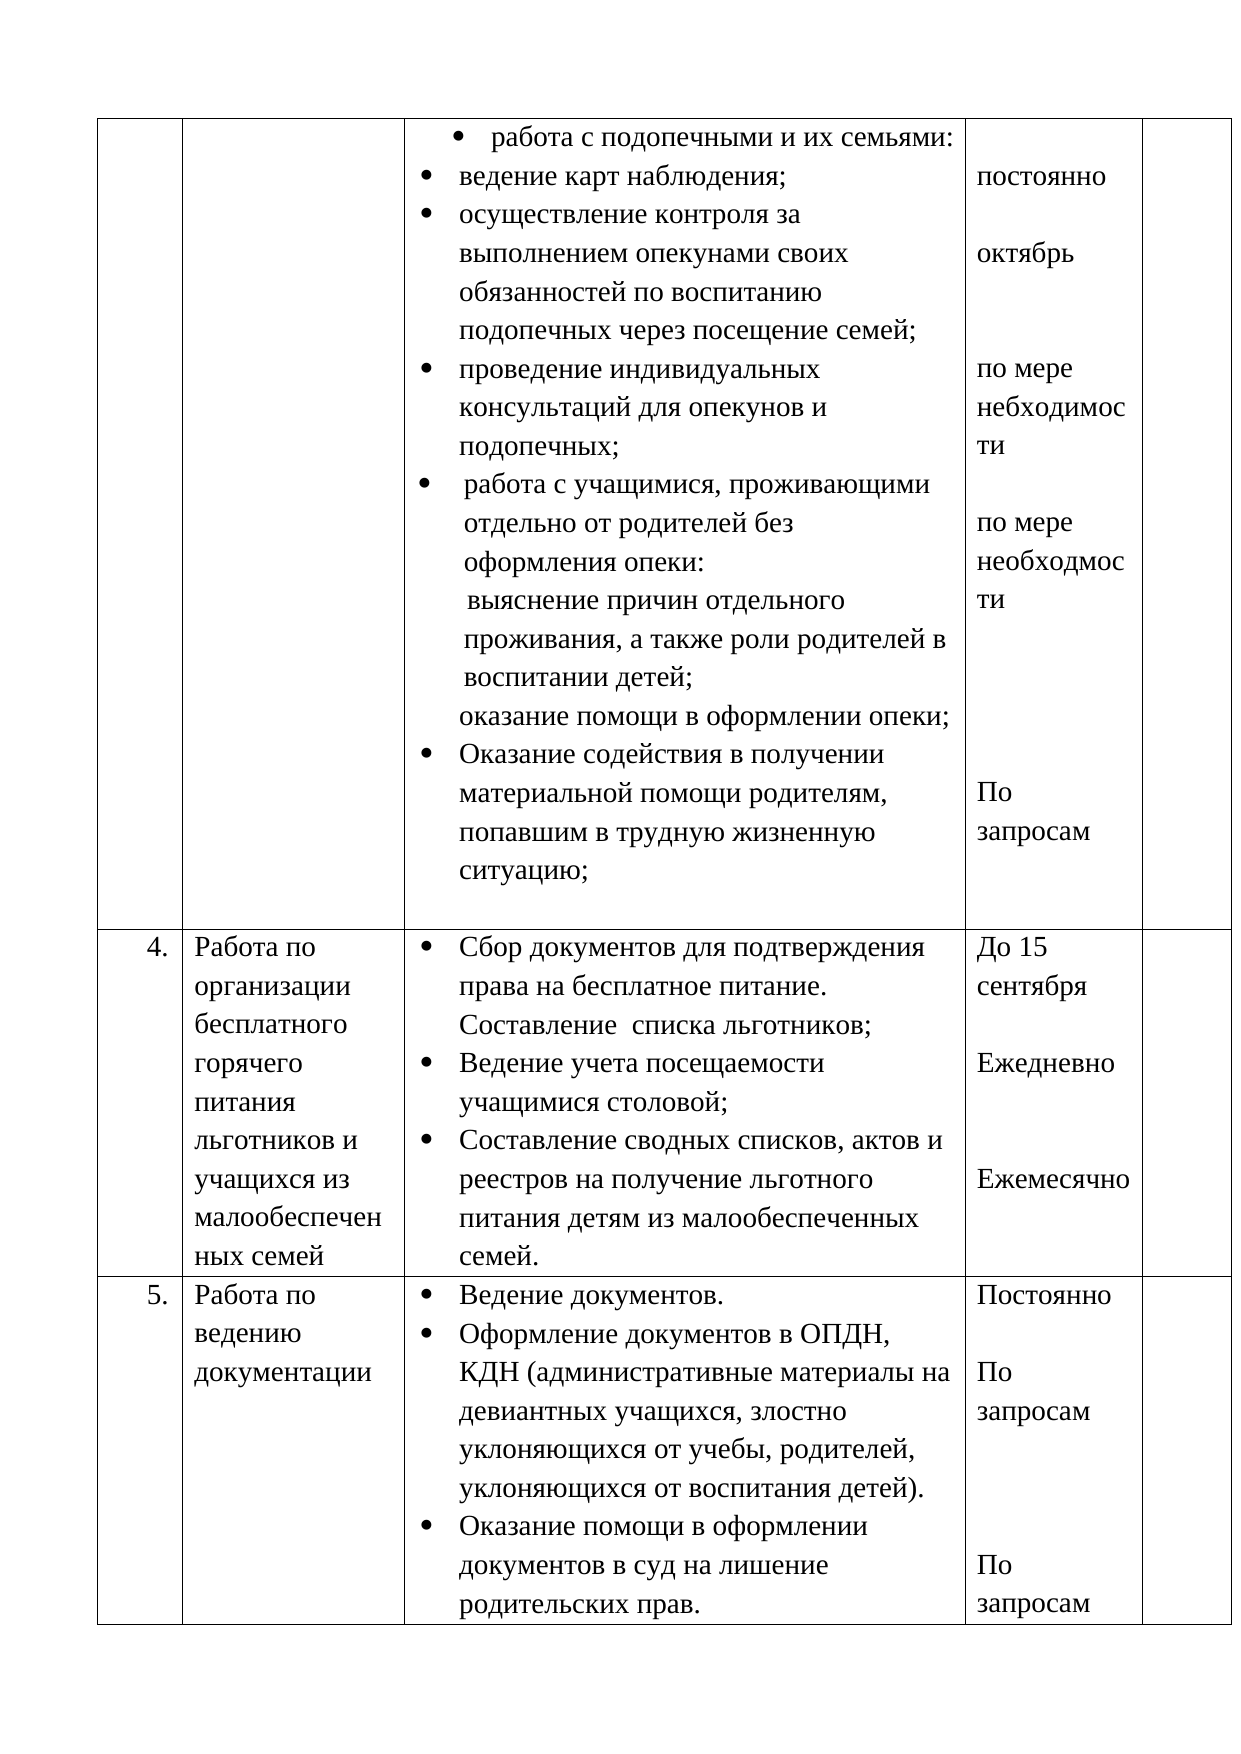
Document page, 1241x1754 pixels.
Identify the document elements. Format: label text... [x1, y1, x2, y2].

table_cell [966, 1277, 1142, 1623]
table_cell [98, 119, 182, 928]
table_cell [183, 1277, 404, 1623]
table_cell Сбор документов для подтверждения права на бесплатное питание. Составление списка льготников; Ведение учета посещаемости учащимися столовой; Составление сводных списков, актов и реестров на получение льготного питания детям из малообеспеченных семей. [405, 930, 965, 1276]
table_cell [405, 1277, 965, 1623]
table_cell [405, 119, 965, 928]
table_cell [98, 1277, 182, 1623]
table_cell Работа по организации бесплатного горячего питания льготников и учащихся из малообеспеченных семей [183, 930, 404, 1276]
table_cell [183, 119, 404, 928]
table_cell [966, 119, 1142, 928]
table_cell До 15 сентября Ежедневно Ежемесячно [966, 930, 1142, 1276]
table_cell [1143, 119, 1231, 928]
table_cell [1143, 930, 1231, 1276]
table_cell [1143, 1277, 1231, 1623]
table_cell [98, 930, 182, 1276]
